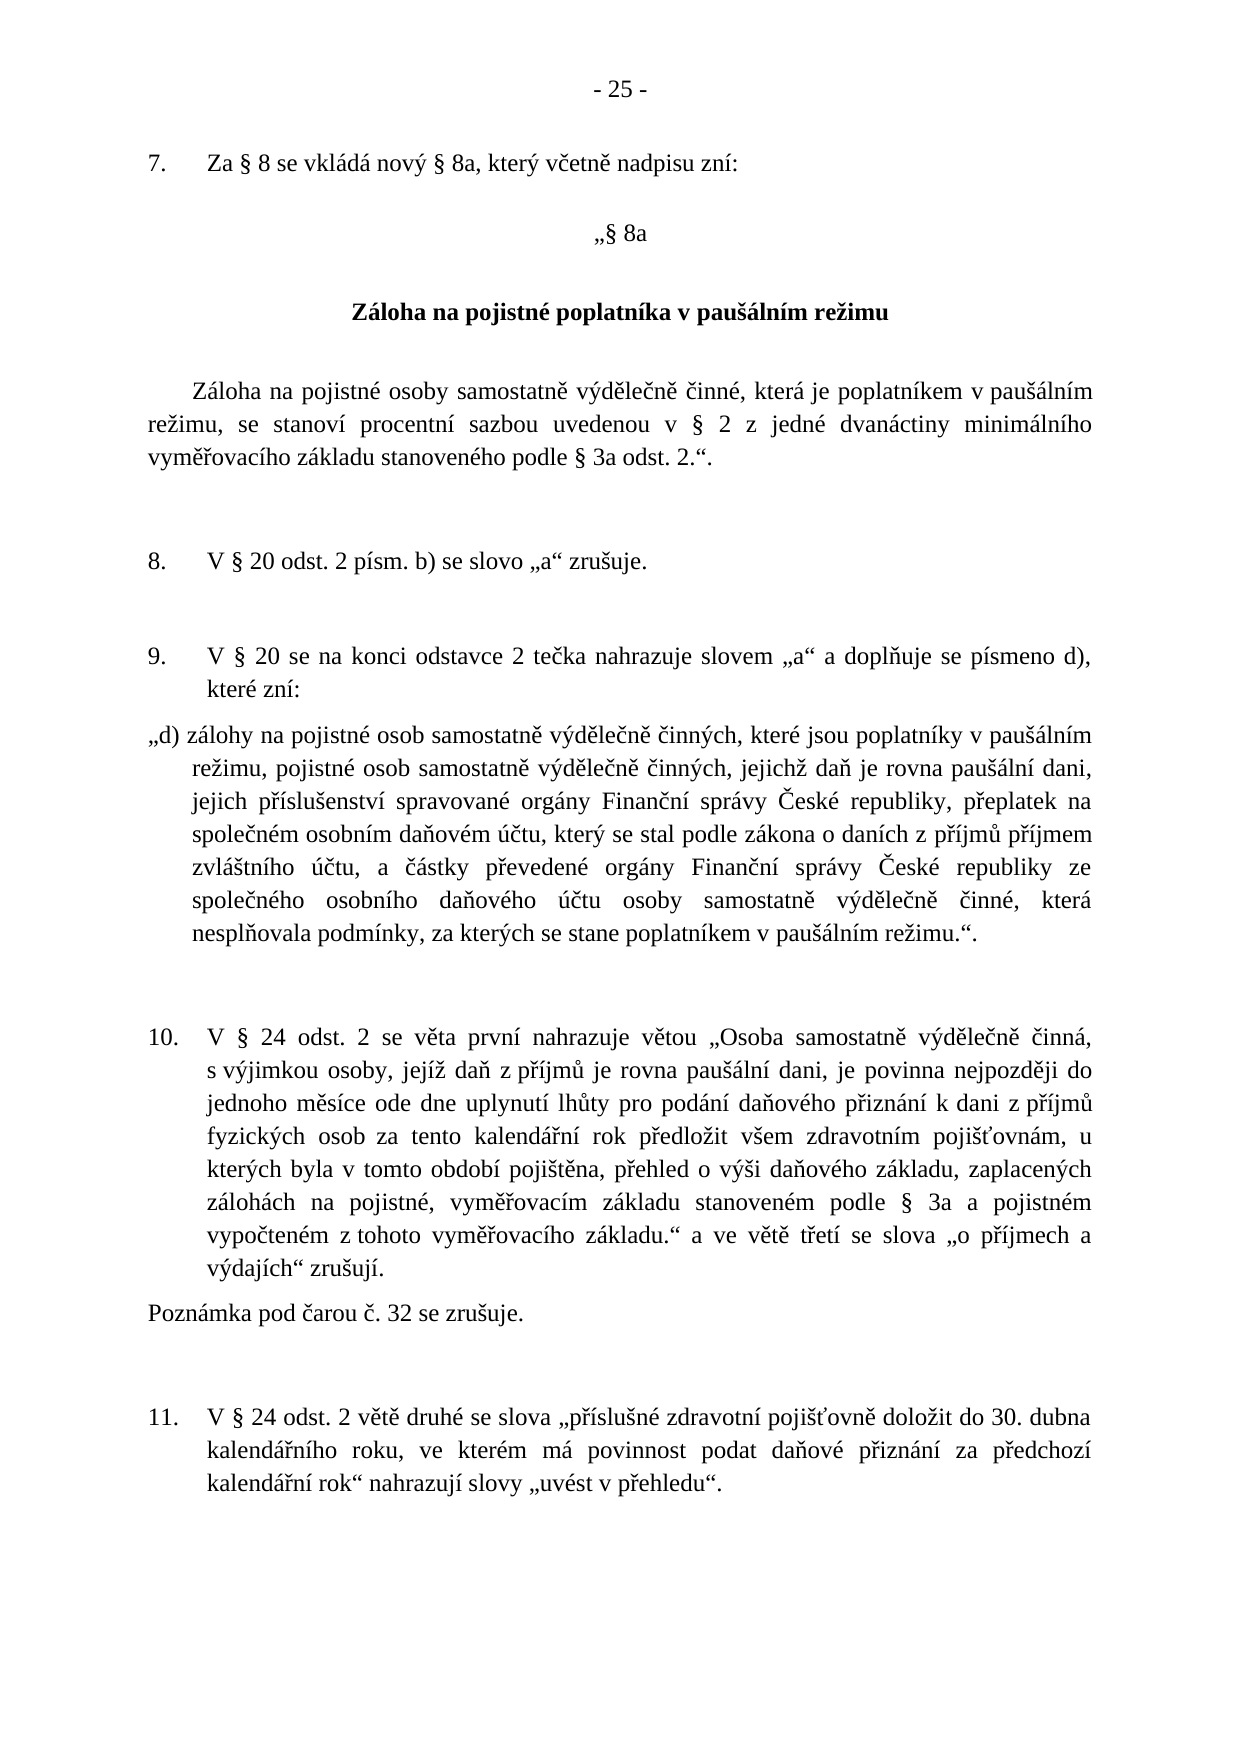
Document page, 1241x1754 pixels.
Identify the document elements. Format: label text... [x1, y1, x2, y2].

text Za § 8 se vkládá nový § 8a, který včetně nadpisu zní: [148, 148, 1093, 176]
text Poznámka pod čarou č. 32 se zrušuje. [148, 1298, 1093, 1327]
text Záloha na pojistné poplatníka v paušálním režimu [148, 297, 1093, 326]
text Záloha na pojistné osoby samostatně výdělečně činné, která je poplatníkem v paušálním režimu, se stanoví procentní sazbou uvedenou v § 2 z jedné dvanáctiny minimálního vyměřovacího základu stanoveného podle § 3a odst. 2.“. [148, 376, 1093, 471]
text „d) zálohy na pojistné osob samostatně výdělečně činných, které jsou poplatníky v paušálním režimu, pojistné osob samostatně výdělečně činných, jejichž daň je rovna paušální dani, jejich příslušenství spravované orgány Finanční správy České republiky, přeplatek na společném osobním daňovém účtu, který se stal podle zákona o daních z příjmů příjmem zvláštního účtu, a částky převedené orgány Finanční správy České republiky ze společného osobního daňového účtu osoby samostatně výdělečně činné, která nesplňovala podmínky, za kterých se stane poplatníkem v paušálním režimu.“. [148, 720, 1093, 947]
text V § 24 odst. 2 se věta první nahrazuje větou „Osoba samostatně výdělečně činná, s výjimkou osoby, jejíž daň z příjmů je rovna paušální dani, je povinna nejpozději do jednoho měsíce ode dne uplynutí lhůty pro podání daňového přiznání k dani z příjmů fyzických osob za tento kalendářní rok předložit všem zdravotním pojišťovnám, u kterých byla v tomto období pojištěna, přehled o výši daňového základu, zaplacených zálohách na pojistné, vyměřovacím základu stanoveném podle § 3a a pojistném vypočteném z tohoto vyměřovacího základu.“ a ve větě třetí se slova „o příjmech a výdajích“ zrušují. [148, 1022, 1093, 1282]
text V § 20 se na konci odstavce 2 tečka nahrazuje slovem „a“ a doplňuje se písmeno d), které zní: [148, 641, 1093, 703]
text „§ 8a [148, 218, 1093, 247]
text V § 20 odst. 2 písm. b) se slovo „a“ zrušuje. [148, 546, 1093, 574]
text V § 24 odst. 2 větě druhé se slova „příslušné zdravotní pojišťovně doložit do 30. dubna kalendářního roku, ve kterém má povinnost podat daňové přiznání za předchozí kalendářní rok“ nahrazují slovy „uvést v přehledu“. [148, 1402, 1093, 1497]
